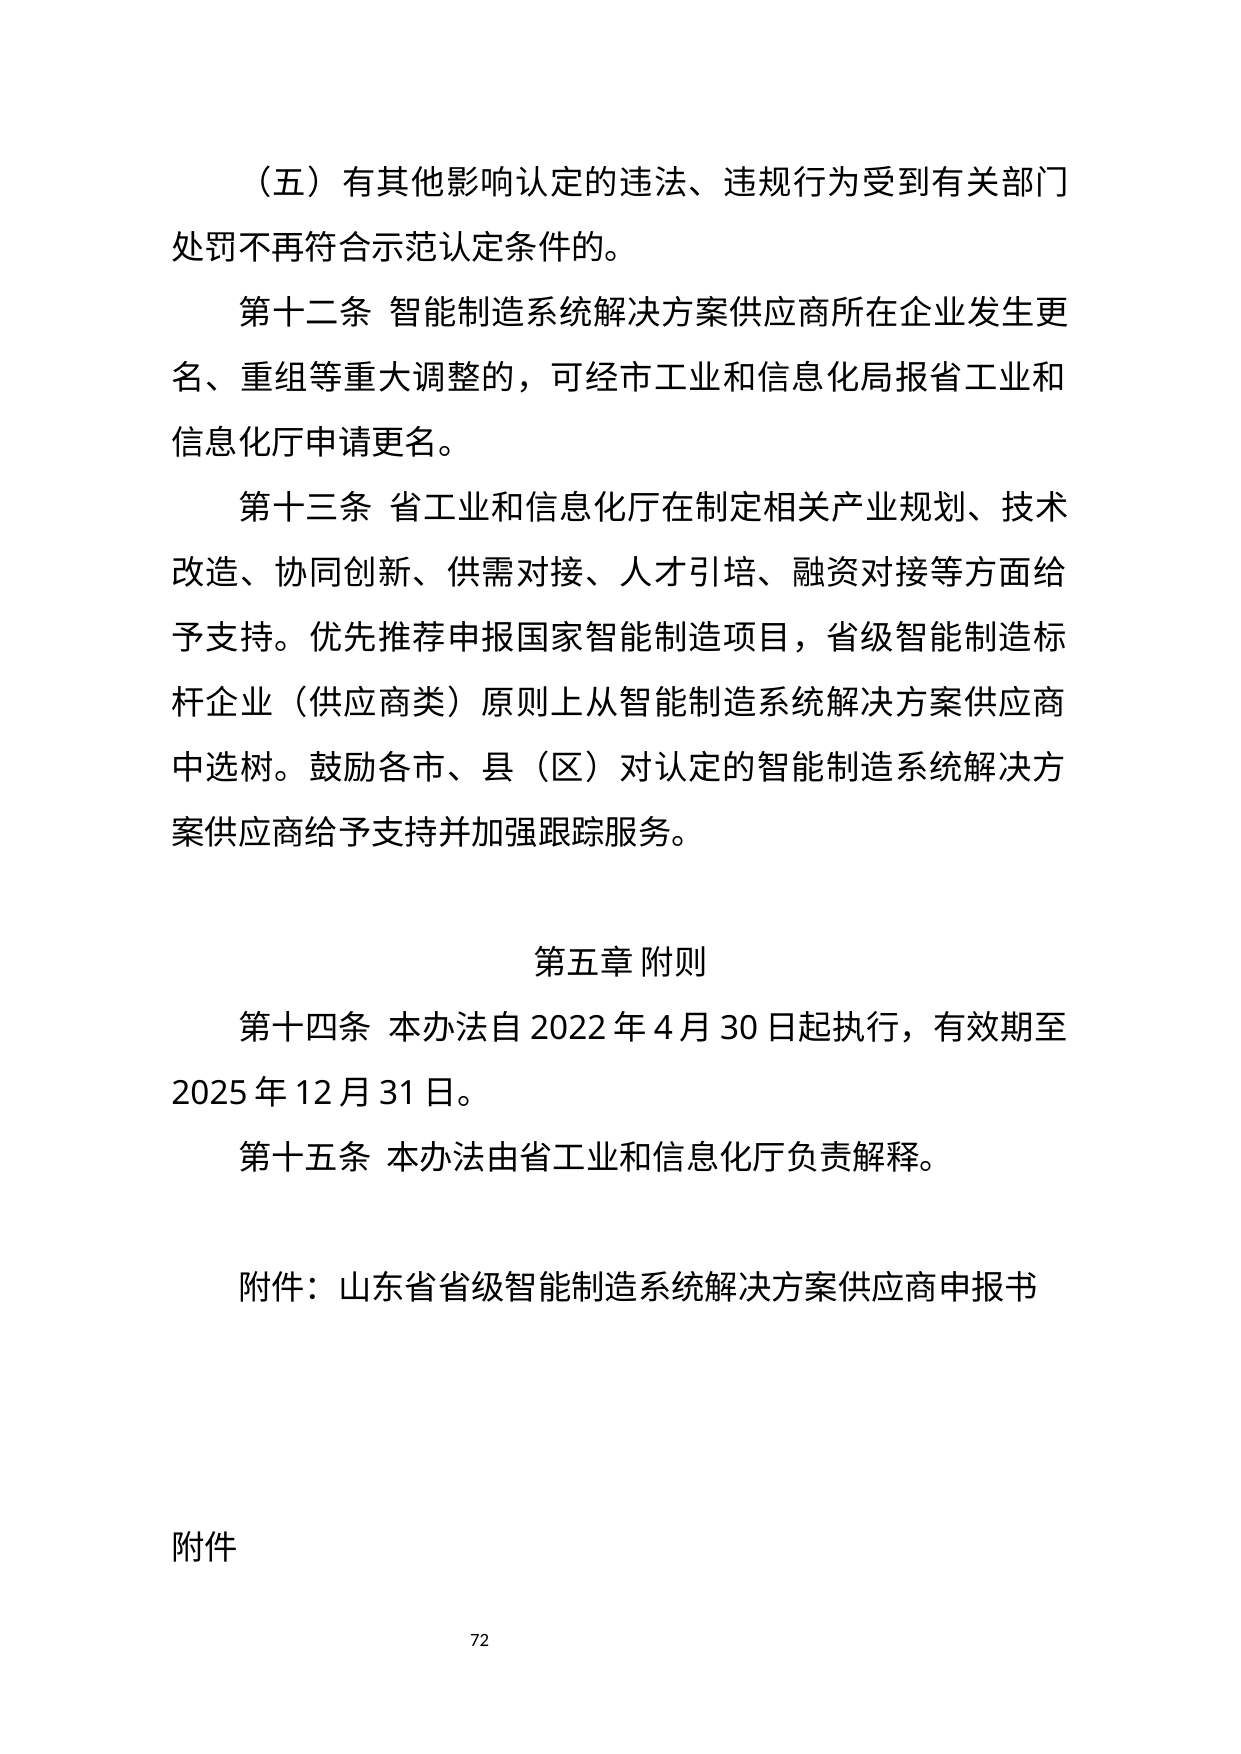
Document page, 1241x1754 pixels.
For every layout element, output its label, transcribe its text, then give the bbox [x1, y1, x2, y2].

text 附件 [171, 1513, 1069, 1578]
text （五）有其他影响认定的违法、违规行为受到有关部门处罚不再符合示范认定条件的。 [171, 148, 1069, 278]
text 第五章 附则 [171, 928, 1069, 993]
text 第十五条 本办法由省工业和信息化厅负责解释。 [171, 1123, 1069, 1188]
text 第十四条 本办法自2022年4月30日起执行，有效期至2025年12月31日。 [171, 993, 1069, 1123]
text 附件：山东省省级智能制造系统解决方案供应商申报书 [171, 1253, 1069, 1318]
text 第十三条 省工业和信息化厅在制定相关产业规划、技术改造、协同创新、供需对接、人才引培、融资对接等方面给予支持。优先推荐申报国家智能制造项目，省级智能制造标杆企业（供应商类）原则上从智能制造系统解决方案供应商中选树。鼓励各市、县（区）对认定的智能制造系统解决方案供应商给予支持并加强跟踪服务。 [171, 473, 1069, 863]
text 第十二条 智能制造系统解决方案供应商所在企业发生更名、重组等重大调整的，可经市工业和信息化局报省工业和信息化厅申请更名。 [171, 278, 1069, 473]
